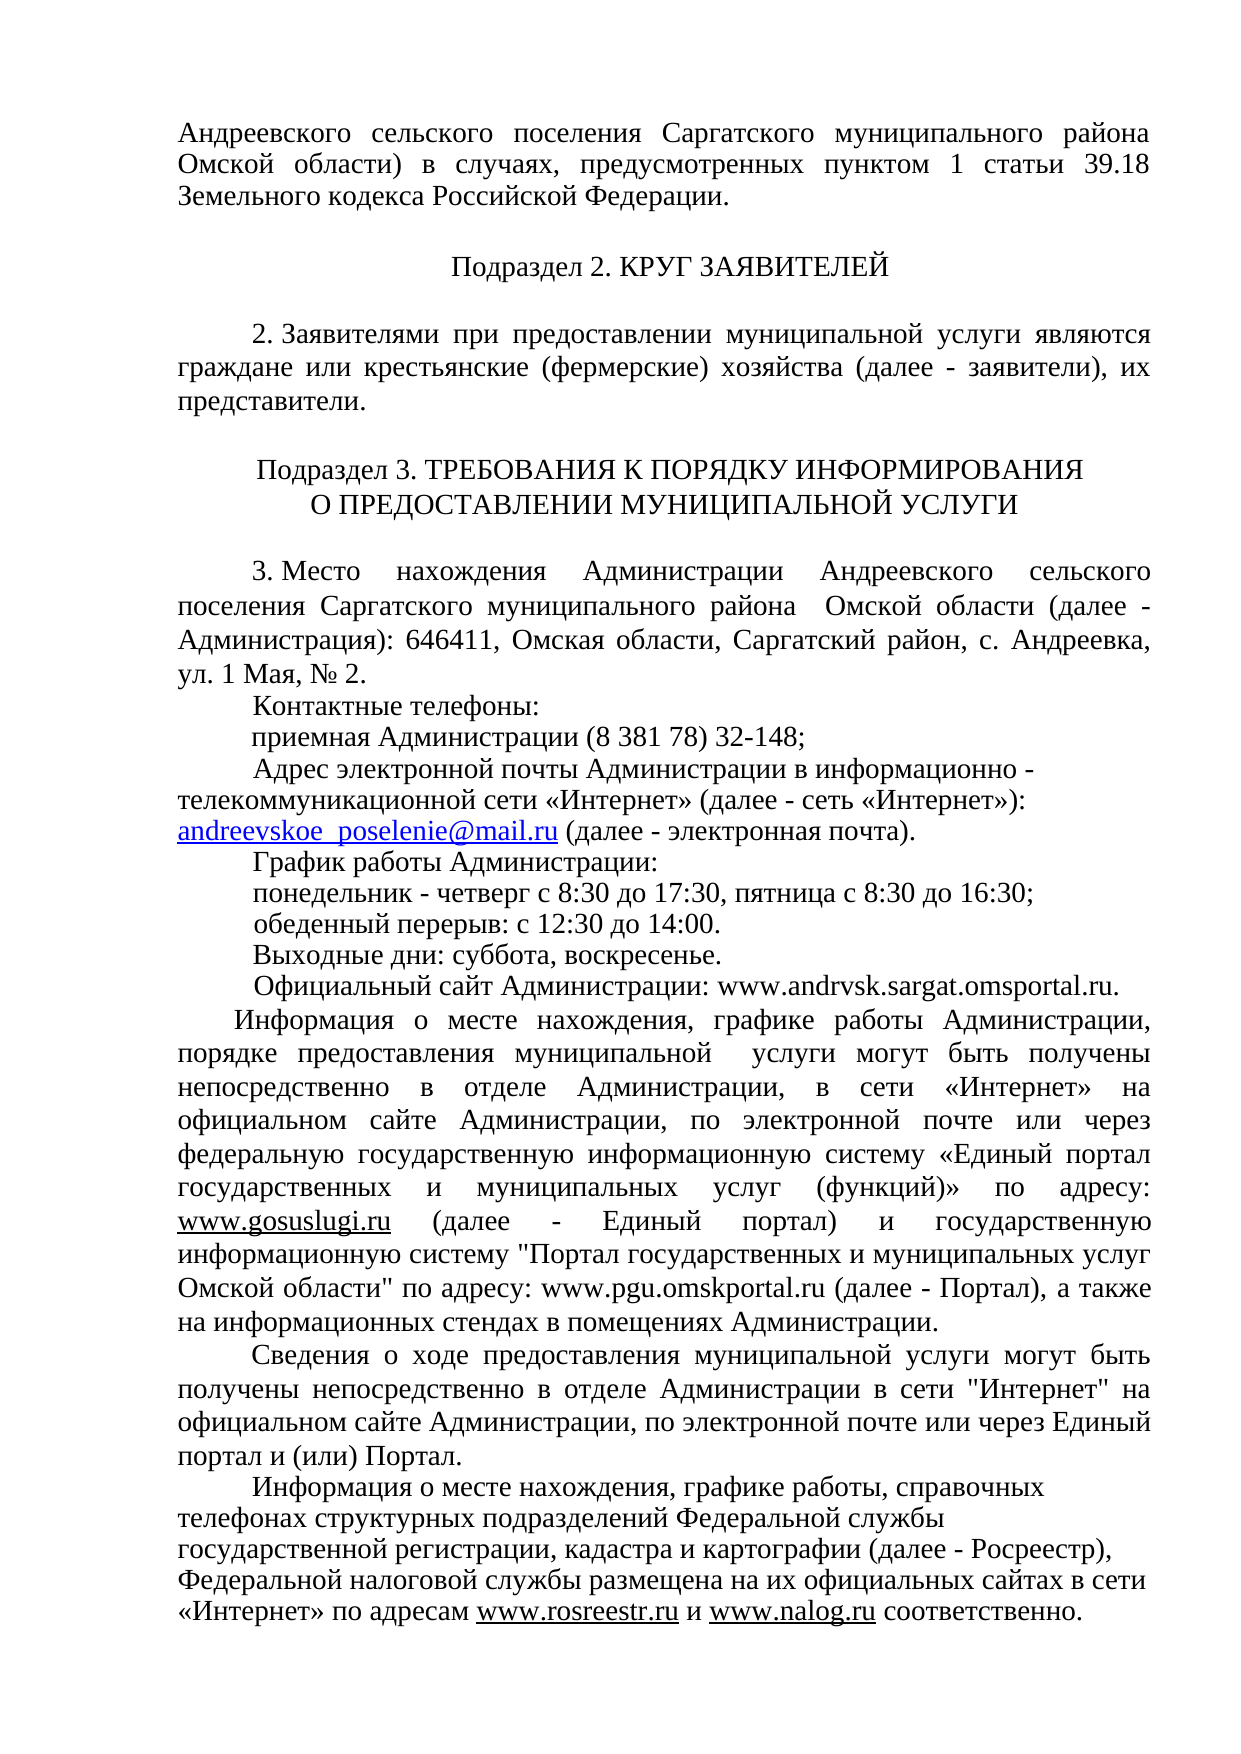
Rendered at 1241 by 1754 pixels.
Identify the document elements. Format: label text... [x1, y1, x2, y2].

text Сведения о ходе предоставления муниципальной услуги могут быть получены непосредственно в отделе Администрации в сети "Интернет" на официальном сайте Администрации, по электронной почте или через Единый портал и (или) Портал. [177, 1337, 1152, 1471]
text Официальный сайт Администрации: www.andrvsk.sargat.omsportal.ru. [253, 971, 1152, 1002]
text Выходные дни: суббота, воскресенье. [252, 940, 1152, 971]
text Адрес электронной почты Администрации в информационно -телекоммуникационной сети «Интернет» (далее - сеть «Интернет»): andreevskoe_poselenie@mail.ru (далее - электронная почта). [177, 753, 1152, 847]
text Контактные телефоны: [252, 691, 1152, 722]
list Заявителями при предоставлении муниципальной услуги являются граждане или крестьянские (фермерские) хозяйства (далее - заявители), их представители. [177, 316, 1152, 417]
text График работы Администрации: [252, 847, 1152, 878]
list Место нахождения Администрации Андреевского сельского поселения Саргатского муниципального района Омской области (далее - Администрация): 646411, Омская области, Саргатский район, с. Андреевка, ул. 1 Мая, № 2. [177, 553, 1152, 691]
text Подраздел 3. ТРЕБОВАНИЯ К ПОРЯДКУ ИНФОРМИРОВАНИЯ [256, 452, 1152, 486]
text понедельник - четверг с 8:30 до 17:30, пятница с 8:30 до 16:30; [253, 878, 1152, 909]
text О ПРЕДОСТАВЛЕНИИ МУНИЦИПАЛЬНОЙ УСЛУГИ [177, 487, 1152, 521]
text обеденный перерыв: с 12:30 до 14:00. [253, 909, 1152, 940]
text Подраздел 2. КРУГ ЗАЯВИТЕЛЕЙ [451, 249, 1152, 283]
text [177, 118, 1151, 211]
text приемная Администрации (8 381 78) 32-148; [177, 722, 1152, 753]
text Информация о месте нахождения, графике работы Администрации, порядке предоставления муниципальной услуги могут быть получены непосредственно в отделе Администрации, в сети «Интернет» на официальном сайте Администрации, по электронной почте или через федеральную государственную информационную систему «Единый портал государственных и муниципальных услуг (функций)» по адресу: www.gosuslugi.ru (далее - Единый портал) и государственную информационную систему "Портал государственных и муниципальных услуг Омской области" по адресу: www.pgu.omskportal.ru (далее - Портал), а также на информационных стендах в помещениях Администрации. [177, 1002, 1152, 1337]
text Информация о месте нахождения, графике работы, справочных телефонах структурных подразделений Федеральной службы государственной регистрации, кадастра и картографии (далее - Росреестр), Федеральной налоговой службы размещена на их официальных сайтах в сети «Интернет» по адресам www.rosreestr.ru и www.nalog.ru соответственно. [177, 1471, 1151, 1627]
